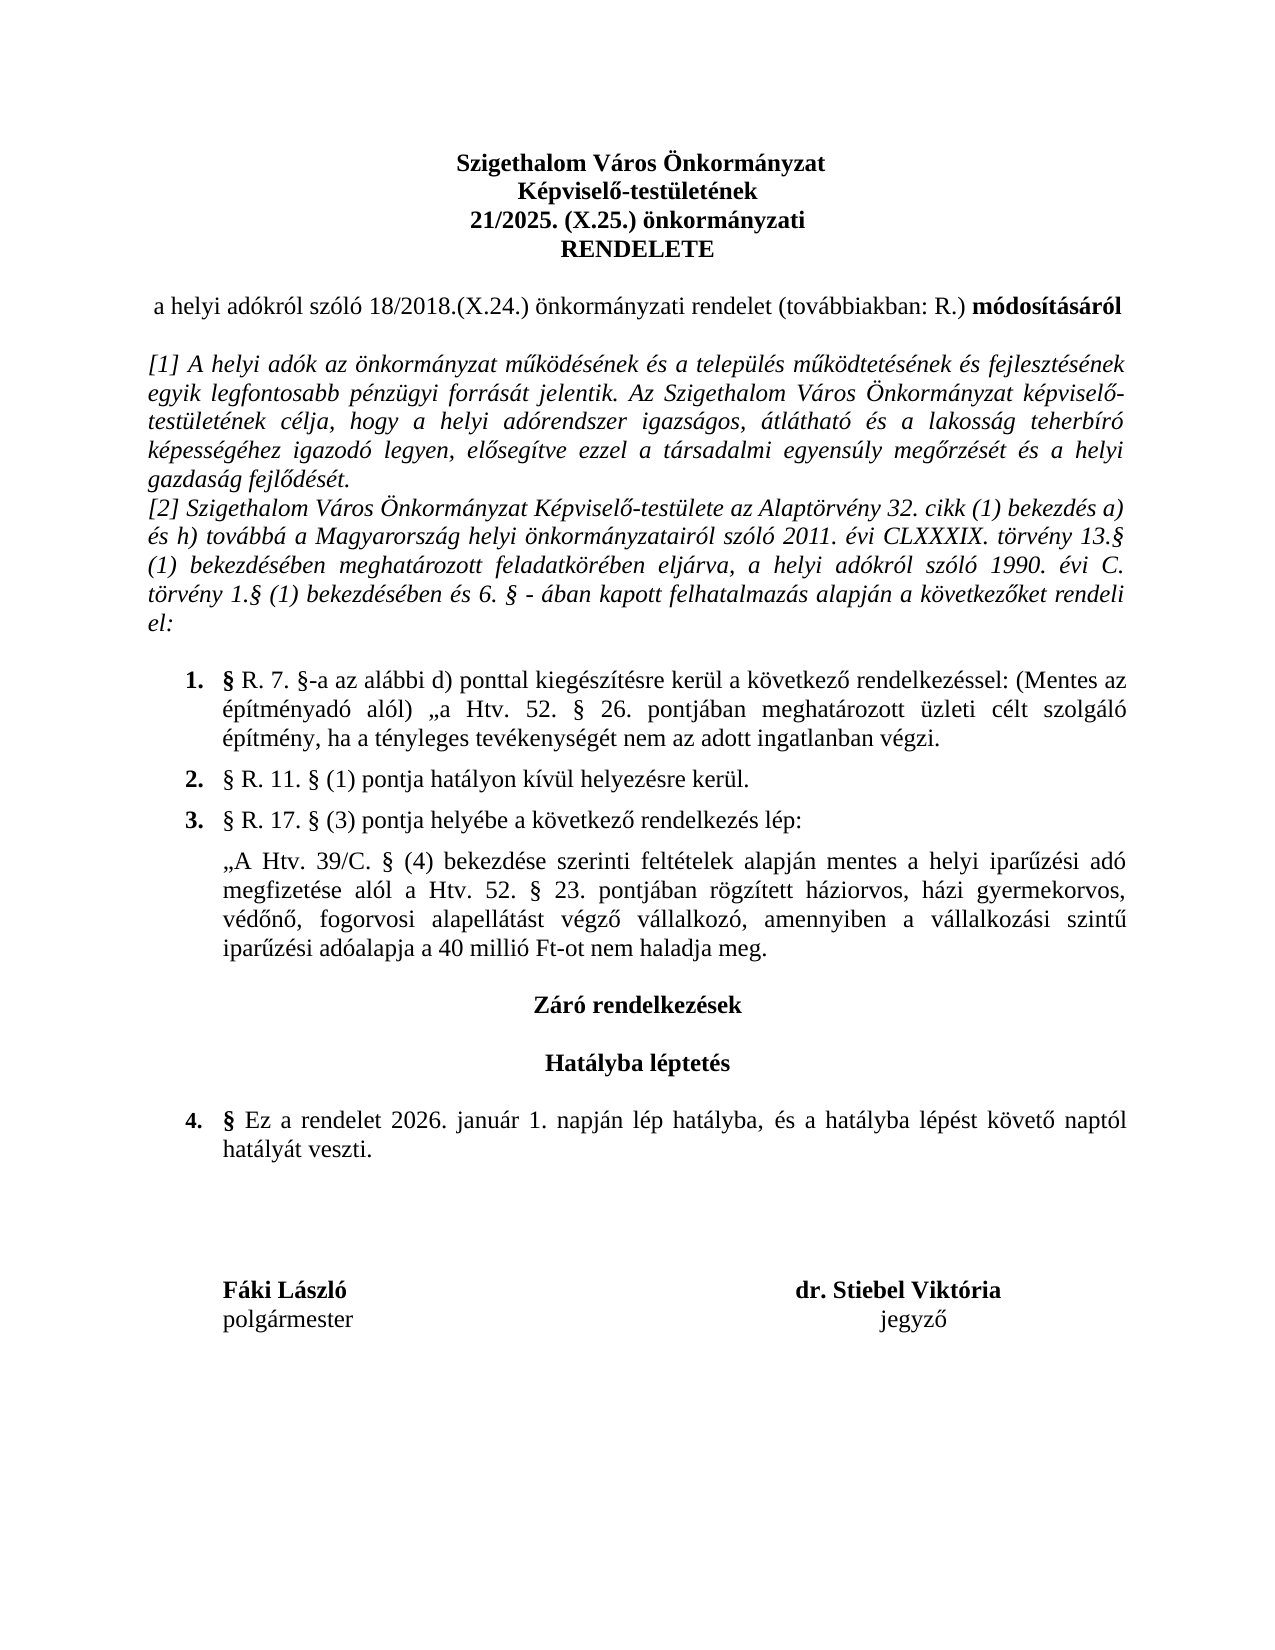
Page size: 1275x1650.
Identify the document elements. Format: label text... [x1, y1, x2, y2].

text Záró rendelkezések [148, 990, 1127, 1019]
list § R. 7. §-a az alábbi d) ponttal kiegészítésre kerül a következő rendelkezéssel: (Mentes az építményadó alól) „a Htv. 52. § 26. pontjában meghatározott üzleti célt szolgáló építmény, ha a tényleges tevékenységét nem az adott ingatlanban végzi. [185, 665, 1127, 751]
list § Ez a rendelet 2026. január 1. napján lép hatályba, és a hatályba lépést követő naptól hatályát veszti. [185, 1105, 1127, 1163]
text „A Htv. 39/C. § (4) bekezdése szerinti feltételek alapján mentes a helyi iparűzési adó megfizetése alól a Htv. 52. § 23. pontjában rögzített háziorvos, házi gyermekorvos, védőnő, fogorvosi alapellátást végző vállalkozó, amennyiben a vállalkozási szintű iparűzési adóalapja a 40 millió Ft-ot nem haladja meg. [223, 846, 1127, 961]
text polgármester jegyző [148, 1304, 1127, 1333]
text 21/2025. (X.25.) önkormányzati [148, 205, 1127, 234]
list § R. 11. § (1) pontja hatályon kívül helyezésre kerül. [185, 764, 1127, 793]
text [1] A helyi adók az önkormányzat működésének és a település működtetésének és fejlesztésének egyik legfontosabb pénzügyi forrását jelentik. Az Szigethalom Város Önkormányzat képviselő-testületének célja, hogy a helyi adórendszer igazságos, átlátható és a lakosság teherbíró képességéhez igazodó legyen, elősegítve ezzel a társadalmi egyensúly megőrzését és a helyi gazdaság fejlődését. [148, 349, 1127, 493]
text a helyi adókról szóló 18/2018.(X.24.) önkormányzati rendelet (továbbiakban: R.) módosításáról [148, 291, 1127, 320]
text Képviselő-testületének [148, 176, 1127, 205]
list § R. 17. § (3) pontja helyébe a következő rendelkezés lép: [185, 805, 1127, 834]
text [2] Szigethalom Város Önkormányzat Képviselő-testülete az Alaptörvény 32. cikk (1) bekezdés a) és h) továbbá a Magyarország helyi önkormányzatairól szóló 2011. évi CLXXXIX. törvény 13.§ (1) bekezdésében meghatározott feladatkörében eljárva, a helyi adókról szóló 1990. évi C. törvény 1.§ (1) bekezdésében és 6. § - ában kapott felhatalmazás alapján a következőket rendeli el: [148, 493, 1127, 636]
text Szigethalom Város Önkormányzat [148, 148, 1127, 176]
text Fáki László dr. Stiebel Viktória [148, 1275, 1127, 1304]
text Hatályba léptetés [148, 1048, 1127, 1076]
text RENDELETE [148, 234, 1127, 263]
